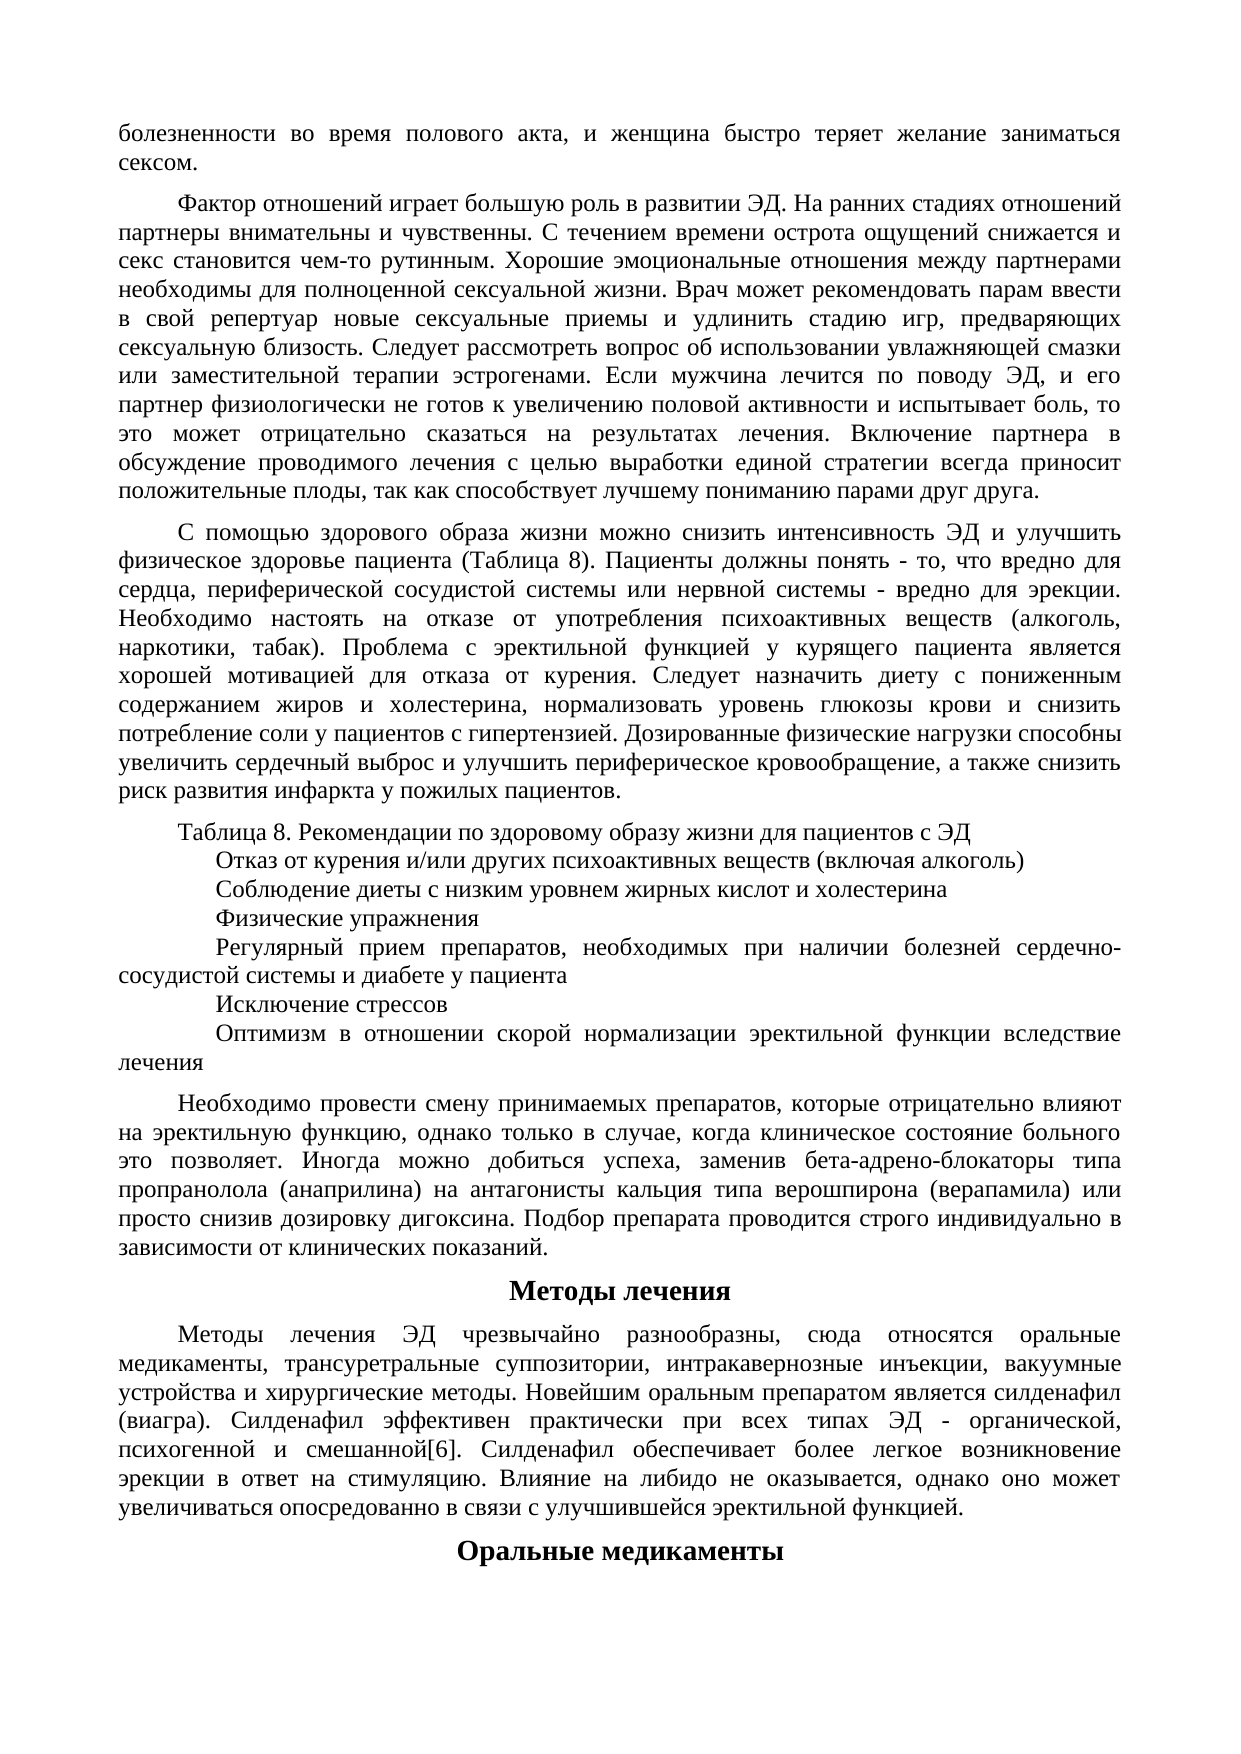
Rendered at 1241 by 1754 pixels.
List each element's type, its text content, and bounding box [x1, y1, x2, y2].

text Фактор отношений играет большую роль в развитии ЭД. На ранних стадиях отношений партнеры внимательны и чувственны. С течением времени острота ощущений снижается и секс становится чем-то рутинным. Хорошие эмоциональные отношения между партнерами необходимы для полноценной сексуальной жизни. Врач может рекомендовать парам ввести в свой репертуар новые сексуальные приемы и удлинить стадию игр, предваряющих сексуальную близость. Следует рассмотреть вопрос об использовании увлажняющей смазки или заместительной терапии эстрогенами. Если мужчина лечится по поводу ЭД, и его партнер физиологически не готов к увеличению половой активности и испытывает боль, то это может отрицательно сказаться на результатах лечения. Включение партнера в обсуждение проводимого лечения с целью выработки единой стратегии всегда приносит положительные плоды, так как способствует лучшему пониманию парами друг друга. [118, 188, 1122, 504]
text Методы лечения [118, 1273, 1122, 1307]
text Таблица 8. Рекомендации по здоровому образу жизни для пациентов с ЭД [118, 817, 1122, 846]
text Оральные медикаменты [118, 1533, 1122, 1566]
text С помощью здорового образа жизни можно снизить интенсивность ЭД и улучшить физическое здоровье пациента (Таблица 8). Пациенты должны понять - то, что вредно для сердца, периферической сосудистой системы или нервной системы - вредно для эрекции. Необходимо настоять на отказе от употребления психоактивных веществ (алкоголь, наркотики, табак). Проблема с эректильной функцией у курящего пациента является хорошей мотивацией для отказа от курения. Следует назначить диету с пониженным содержанием жиров и холестерина, нормализовать уровень глюкозы крови и снизить потребление соли у пациентов с гипертензией. Дозированные физические нагрузки способны увеличить сердечный выброс и улучшить периферическое кровообращение, а также снизить риск развития инфаркта у пожилых пациентов. [118, 517, 1122, 804]
text Оптимизм в отношении скорой нормализации эректильной функции вследствие лечения [118, 1018, 1122, 1076]
text Исключение стрессов [118, 989, 1122, 1018]
text Отказ от курения и/или других психоактивных веществ (включая алкоголь) [118, 846, 1122, 874]
text Необходимо провести смену принимаемых препаратов, которые отрицательно влияют на эректильную функцию, однако только в случае, когда клиническое состояние больного это позволяет. Иногда можно добиться успеха, заменив бета-адрено-блокаторы типа пропранолола (анаприлина) на антагонисты кальция типа верошпирона (верапамила) или просто снизив дозировку дигоксина. Подбор препарата проводится строго индивидуально в зависимости от клинических показаний. [118, 1088, 1122, 1261]
text Соблюдение диеты с низким уровнем жирных кислот и холестерина [118, 874, 1122, 903]
text Методы лечения ЭД чрезвычайно разнообразны, сюда относятся оральные медикаменты, трансуретральные суппозитории, интракавернозные инъекции, вакуумные устройства и хирургические методы. Новейшим оральным препаратом является силденафил (виагра). Силденафил эффективен практически при всех типах ЭД - органической, психогенной и смешанной[6]. Силденафил обеспечивает более легкое возникновение эрекции в ответ на стимуляцию. Влияние на либидо не оказывается, однако оно может увеличиваться опосредованно в связи с улучшившейся эректильной функцией. [118, 1319, 1122, 1520]
text Физические упражнения [118, 903, 1122, 932]
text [118, 118, 1122, 176]
text Регулярный прием препаратов, необходимых при наличии болезней сердечно-сосудистой системы и диабете у пациента [118, 932, 1122, 989]
